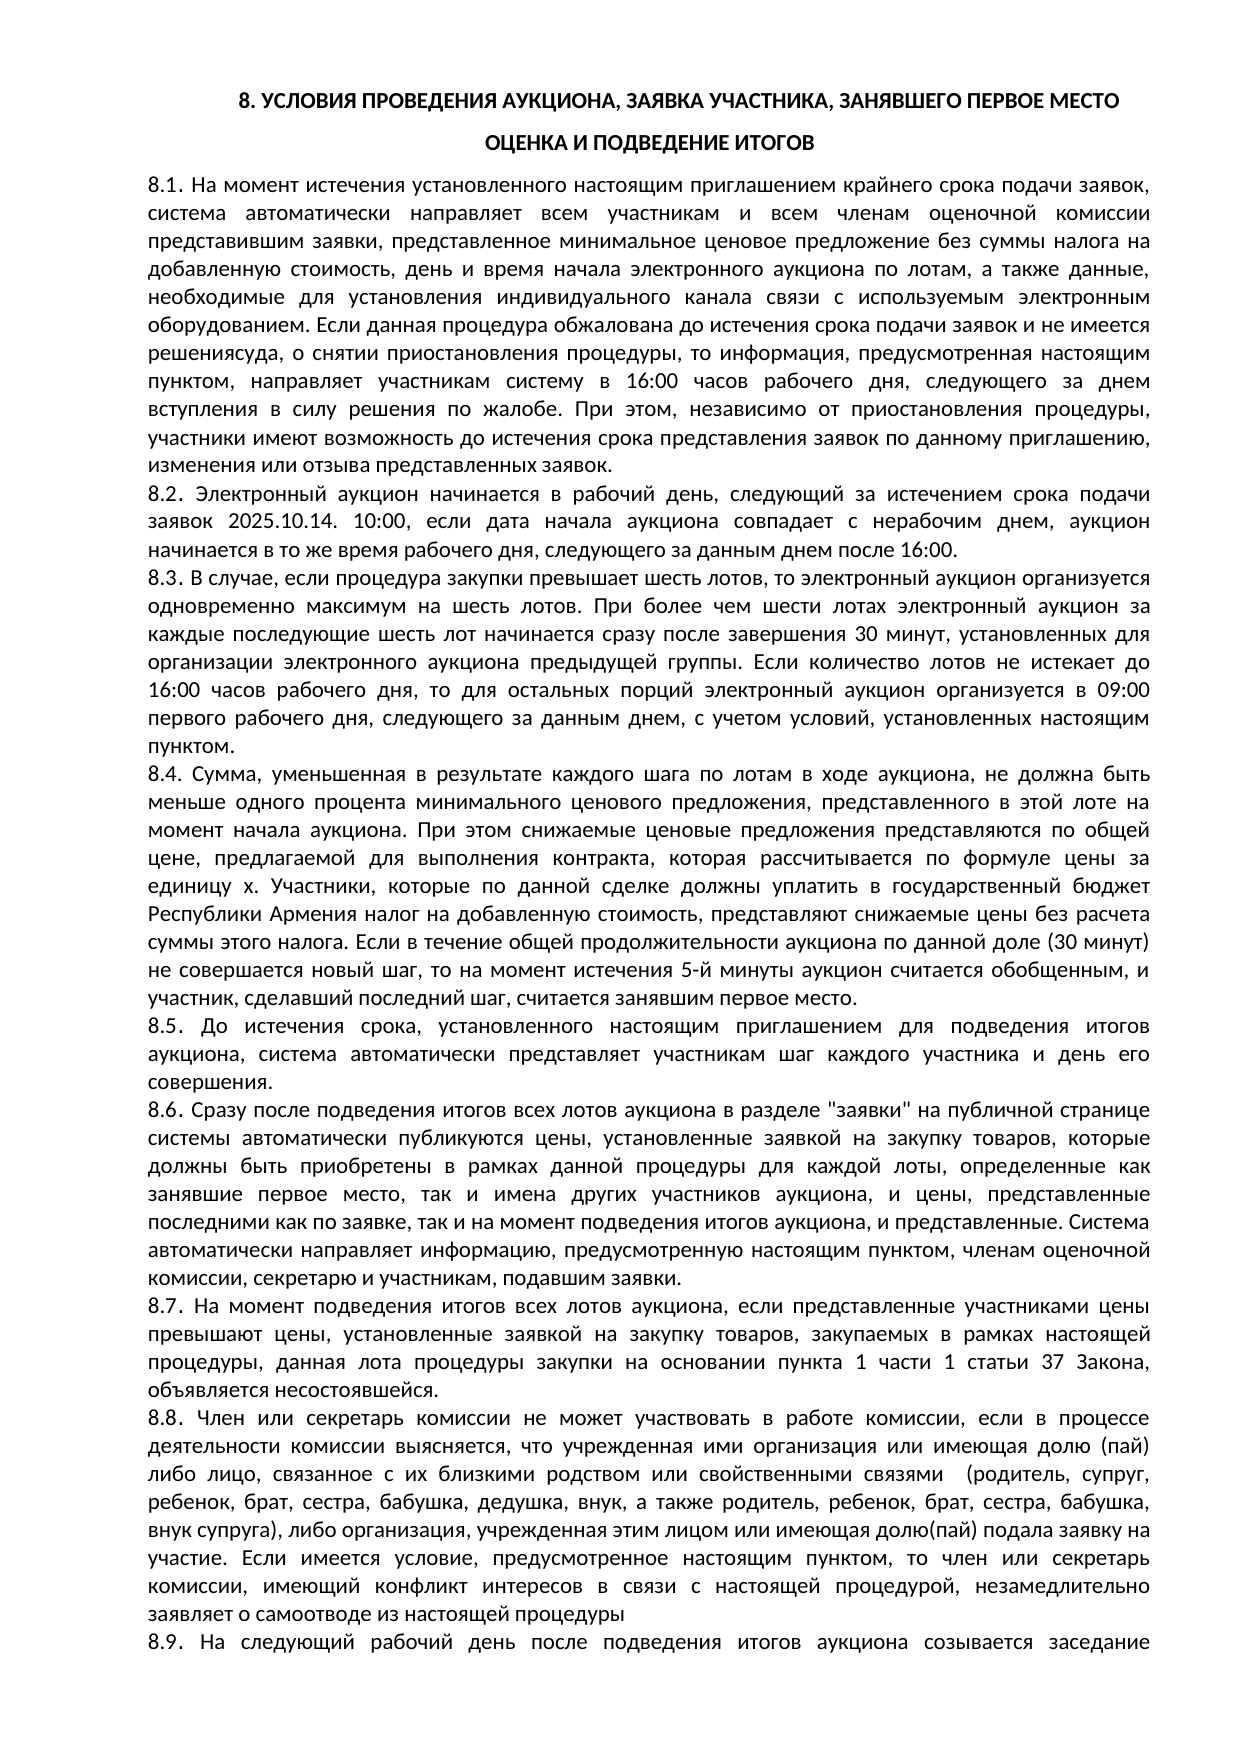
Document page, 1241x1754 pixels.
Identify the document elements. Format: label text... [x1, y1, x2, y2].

text 8.2․ Электронный аукцион начинается в рабочий день, следующий за истечением срока подачи заявок 2025.10.14. 10:00 , если дата начала аукциона совпадает с нерабочим днем, аукцион начинается в то же время рабочего дня, следующего за данным днем после 16:00. [148, 479, 1152, 563]
text 8.1․ На момент истечения установленного настоящим приглашением крайнего срока подачи заявок, система автоматически направляет всем участникам и всем членам оценочной комиссии представившим заявки, представленное минимальное ценовое предложение без суммы налога на добавленную стоимость, день и время начала электронного аукциона по лотам, а также данные, необходимые для установления индивидуального канала связи с используемым электронным оборудованием. Если данная процедура обжалована до истечения срока подачи заявок и не имеется решениясуда, о снятии приостановления процедуры, то информация, предусмотренная настоящим пунктом, направляет участникам систему в 16:00 часов рабочего дня, следующего за днем вступления в силу решения по жалобе. При этом, независимо от приостановления процедуры, участники имеют возможность до истечения срока представления заявок по данному приглашению, изменения или отзыва представленных заявок. [148, 170, 1152, 479]
text 8. УСЛОВИЯ ПРОВЕДЕНИЯ АУКЦИОНА, ЗАЯВКА УЧАСТНИКА, ЗАНЯВШЕГО ПЕРВОЕ МЕСТО ОЦЕНКА И ПОДВЕДЕНИЕ ИТОГОВ [148, 86, 1152, 156]
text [148, 1627, 1152, 1656]
text 8.3․ В случае, если процедура закупки превышает шесть лотов, то электронный аукцион организуется одновременно максимум на шесть лотов. При более чем шести лотах электронный аукцион за каждые последующие шесть лот начинается сразу после завершения 30 минут, установленных для организации электронного аукциона предыдущей группы. Если количество лотов не истекает до 16:00 часов рабочего дня, то для остальных порций электронный аукцион организуется в 09:00 первого рабочего дня, следующего за данным днем, с учетом условий, установленных настоящим пунктом. [148, 563, 1152, 759]
text 8.5․ До истечения срока, установленного настоящим приглашением для подведения итогов аукциона, система автоматически представляет участникам шаг каждого участника и день его совершения. [148, 1011, 1152, 1095]
text 8.8․ Член или секретарь комиссии не может участвовать в работе комиссии, если в процессе деятельности комиссии выясняется, что учрежденная ими организация или имеющая долю (пай) либо лицо, связанное с их близкими родством или свойственными связями (родитель, супруг, ребенок, брат, сестра, бабушка, дедушка, внук, а также родитель, ребенок, брат, сестра, бабушка, внук супруга), либо организация, учрежденная этим лицом или имеющая долю(пай) подала заявку на участие. Если имеется условие, предусмотренное настоящим пунктом, то член или секретарь комиссии, имеющий конфликт интересов в связи с настоящей процедурой, незамедлительно заявляет о самоотводе из настоящей процедуры [148, 1403, 1152, 1627]
text 8.6․ Сразу после подведения итогов всех лотов аукциона в разделе "заявки" на публичной странице системы автоматически публикуются цены, установленные заявкой на закупку товаров, которые должны быть приобретены в рамках данной процедуры для каждой лоты, определенные как занявшие первое место, так и имена других участников аукциона, и цены, представленные последними как по заявке, так и на момент подведения итогов аукциона, и представленные. Система автоматически направляет информацию, предусмотренную настоящим пунктом, членам оценочной комиссии, секретарю и участникам, подавшим заявки. [148, 1095, 1152, 1291]
text 8.7․ На момент подведения итогов всех лотов аукциона, если представленные участниками цены превышают цены, установленные заявкой на закупку товаров, закупаемых в рамках настоящей процедуры, данная лота процедуры закупки на основании пункта 1 части 1 статьи 37 Закона, объявляется несостоявшейся. [148, 1291, 1152, 1403]
text 8.4. Сумма, уменьшенная в результате каждого шага по лотам в ходе аукциона, не должна быть меньше одного процента минимального ценового предложения, представленного в этой лоте на момент начала аукциона. При этом снижаемые ценовые предложения представляются по общей цене, предлагаемой для выполнения контракта, которая рассчитывается по формуле цены за единицу x. Участники, которые по данной сделке должны уплатить в государственный бюджет Республики Армения налог на добавленную стоимость, представляют снижаемые цены без расчета суммы этого налога. Если в течение общей продолжительности аукциона по данной доле (30 минут) не совершается новый шаг, то на момент истечения 5-й минуты аукцион считается обобщенным, и участник, сделавший последний шаг, считается занявшим первое место. [148, 759, 1152, 1011]
